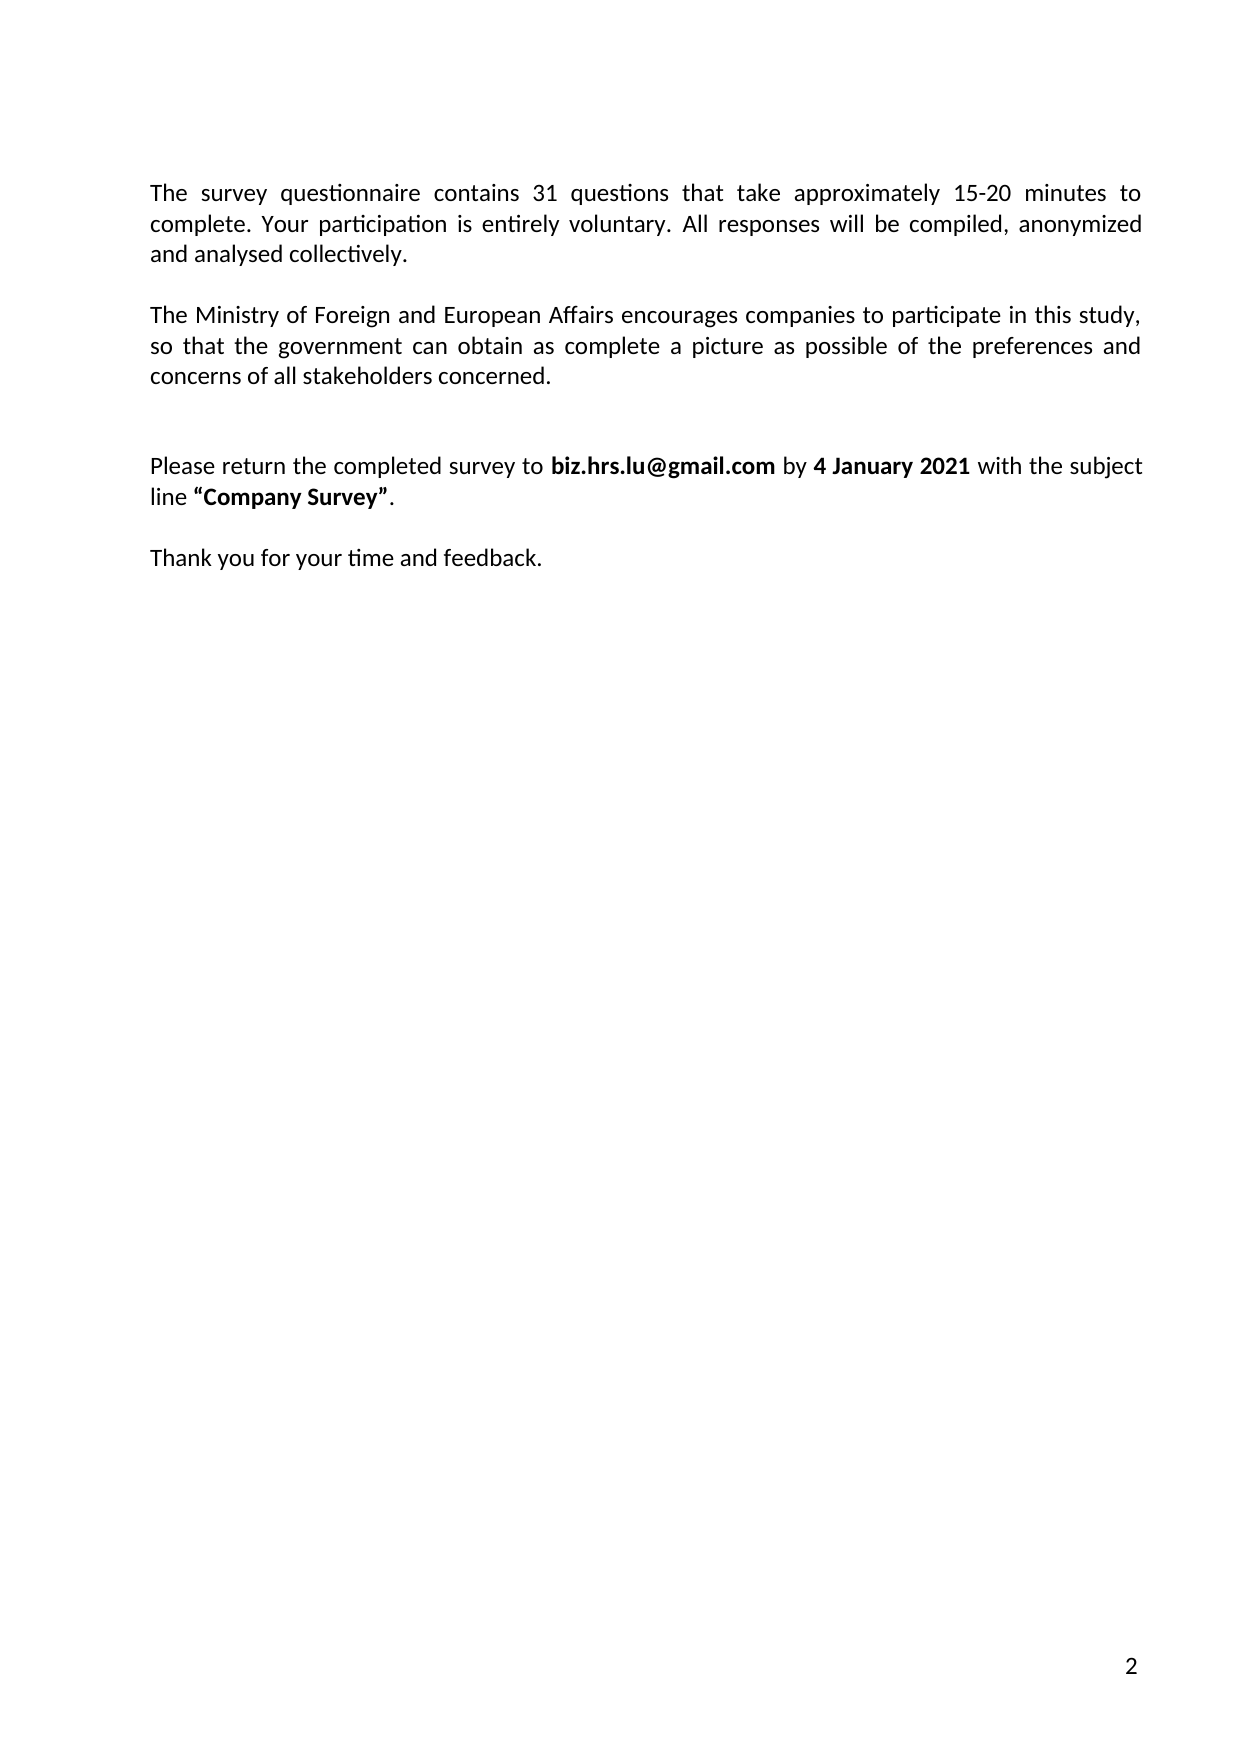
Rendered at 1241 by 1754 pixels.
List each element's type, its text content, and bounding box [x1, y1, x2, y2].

text Thank you for your time and feedback. [150, 542, 1143, 572]
text The Ministry of Foreign and European Affairs encourages companies to participate in this study, so that the government can obtain as complete a picture as possible of the preferences and concerns of all stakeholders concerned. [150, 299, 1143, 391]
text The survey questionnaire contains 31 questions that take approximately 15-20 minutes to complete. Your participation is entirely voluntary. All responses will be compiled, anonymized and analysed collectively. [150, 177, 1143, 269]
text Please return the completed survey to biz.hrs.lu@gmail.com by 4 January 2021 with the subject line “Company Survey”. [150, 450, 1143, 511]
